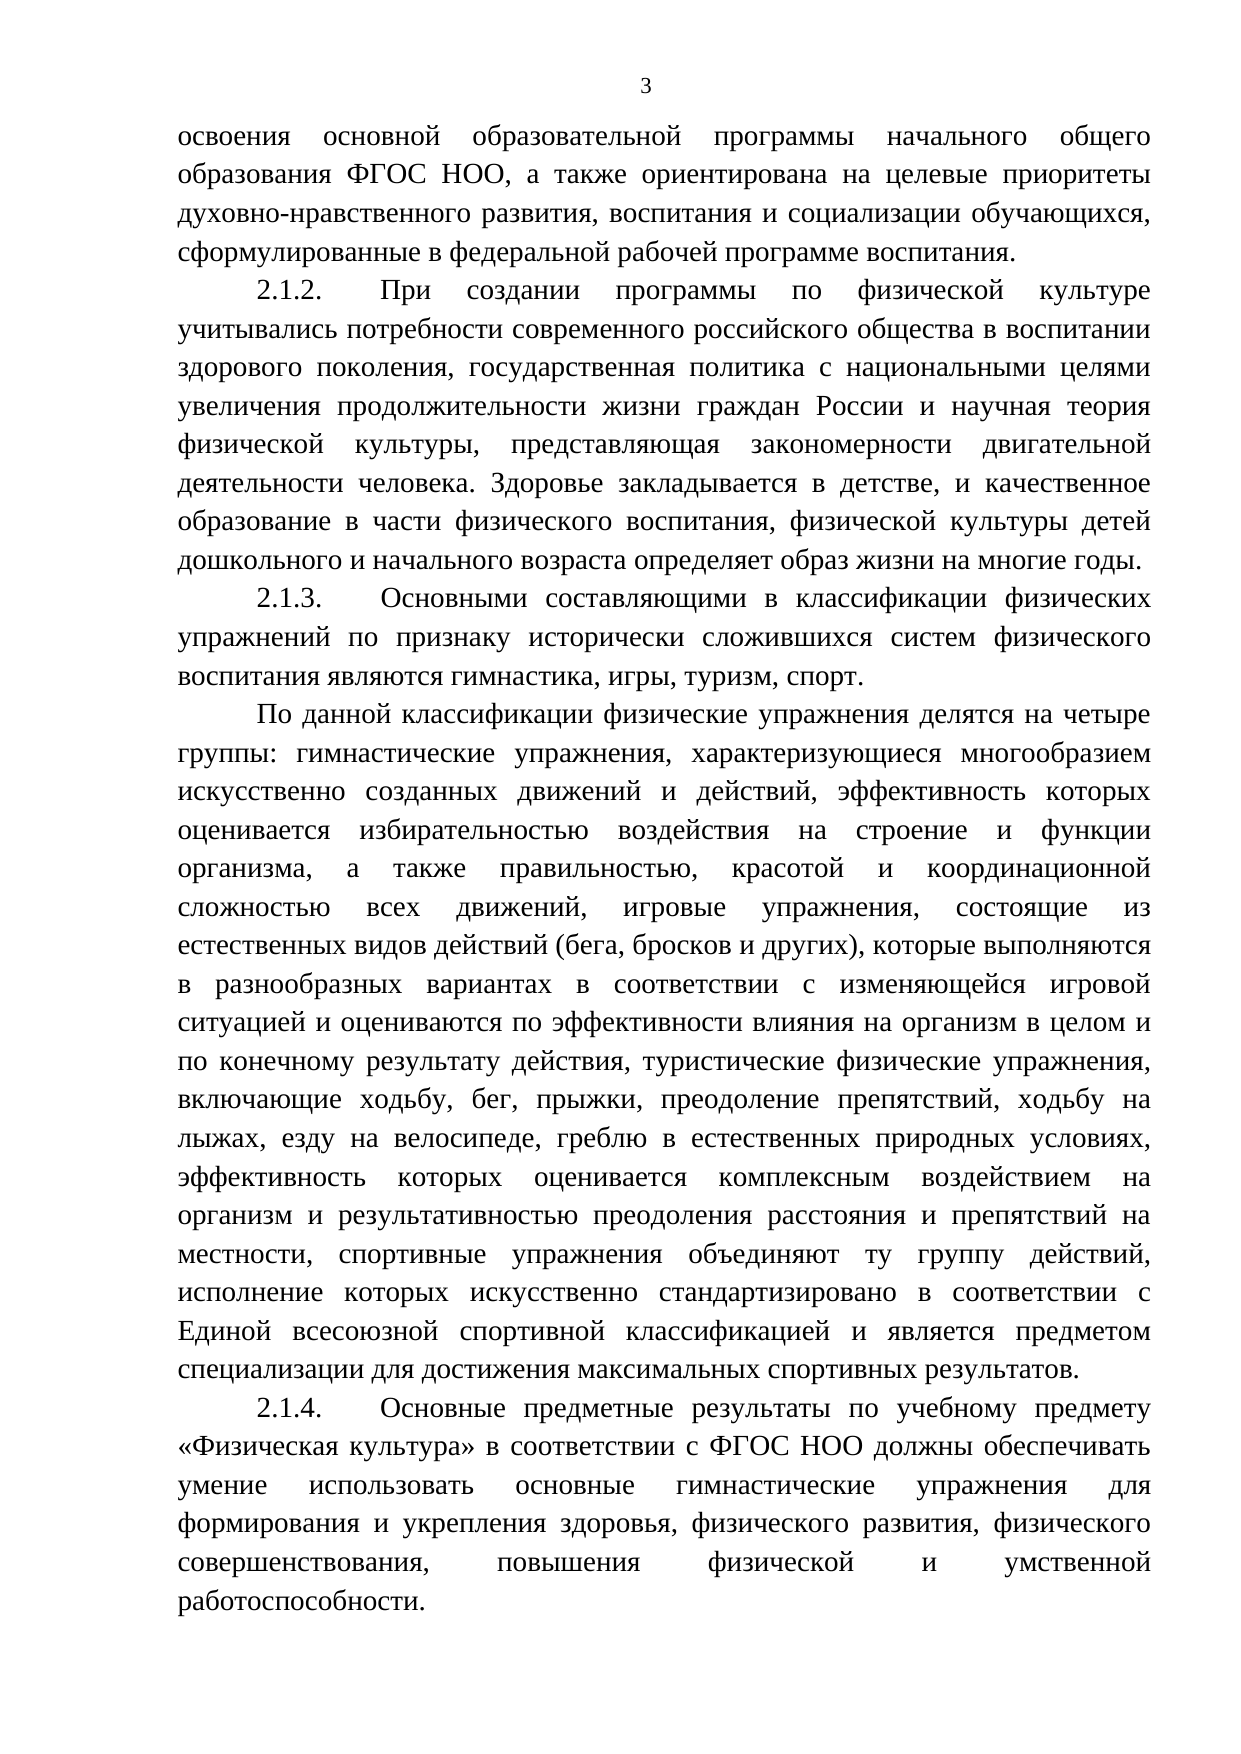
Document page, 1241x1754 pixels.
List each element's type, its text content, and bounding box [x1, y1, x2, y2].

list Основными составляющими в классификации физических упражнений по признаку исторически сложившихся систем физического воспитания являются гимнастика, игры, туризм, спорт. [177, 581, 1152, 691]
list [177, 118, 1152, 267]
list Основные предметные результаты по учебному предмету «Физическая культура» в соответствии с ФГОС НОО должны обеспечивать умение использовать основные гимнастические упражнения для формирования и укрепления здоровья, физического развития, физического совершенствования, повышения физической и умственной работоспособности. [177, 1390, 1152, 1616]
text По данной классификации физические упражнения делятся на четыре группы: гимнастические упражнения, характеризующиеся многообразием искусственно созданных движений и действий, эффективность которых оценивается избирательностью воздействия на строение и функции организма, а также правильностью, красотой и координационной сложностью всех движений, игровые упражнения, состоящие из естественных видов действий (бега, бросков и других), которые выполняются в разнообразных вариантах в соответствии с изменяющейся игровой ситуацией и оцениваются по эффективности влияния на организм в целом и по конечному результату действия, туристические физические упражнения, включающие ходьбу, бег, прыжки, преодоление препятствий, ходьбу на лыжах, езду на велосипеде, греблю в естественных природных условиях, эффективность которых оценивается комплексным воздействием на организм и результативностью преодоления расстояния и препятствий на местности, спортивные упражнения объединяют ту группу действий, исполнение которых искусственно стандартизировано в соответствии с Единой всесоюзной спортивной классификацией и является предметом специализации для достижения максимальных спортивных результатов. [177, 696, 1152, 1385]
list При создании программы по физической культуре учитывались потребности современного российского общества в воспитании здорового поколения, государственная политика с национальными целями увеличения продолжительности жизни граждан России и научная теория физической культуры, представляющая закономерности двигательной деятельности человека. Здоровье закладывается в детстве, и качественное образование в части физического воспитания, физической культуры детей дошкольного и начального возраста определяет образ жизни на многие годы. [177, 272, 1152, 576]
